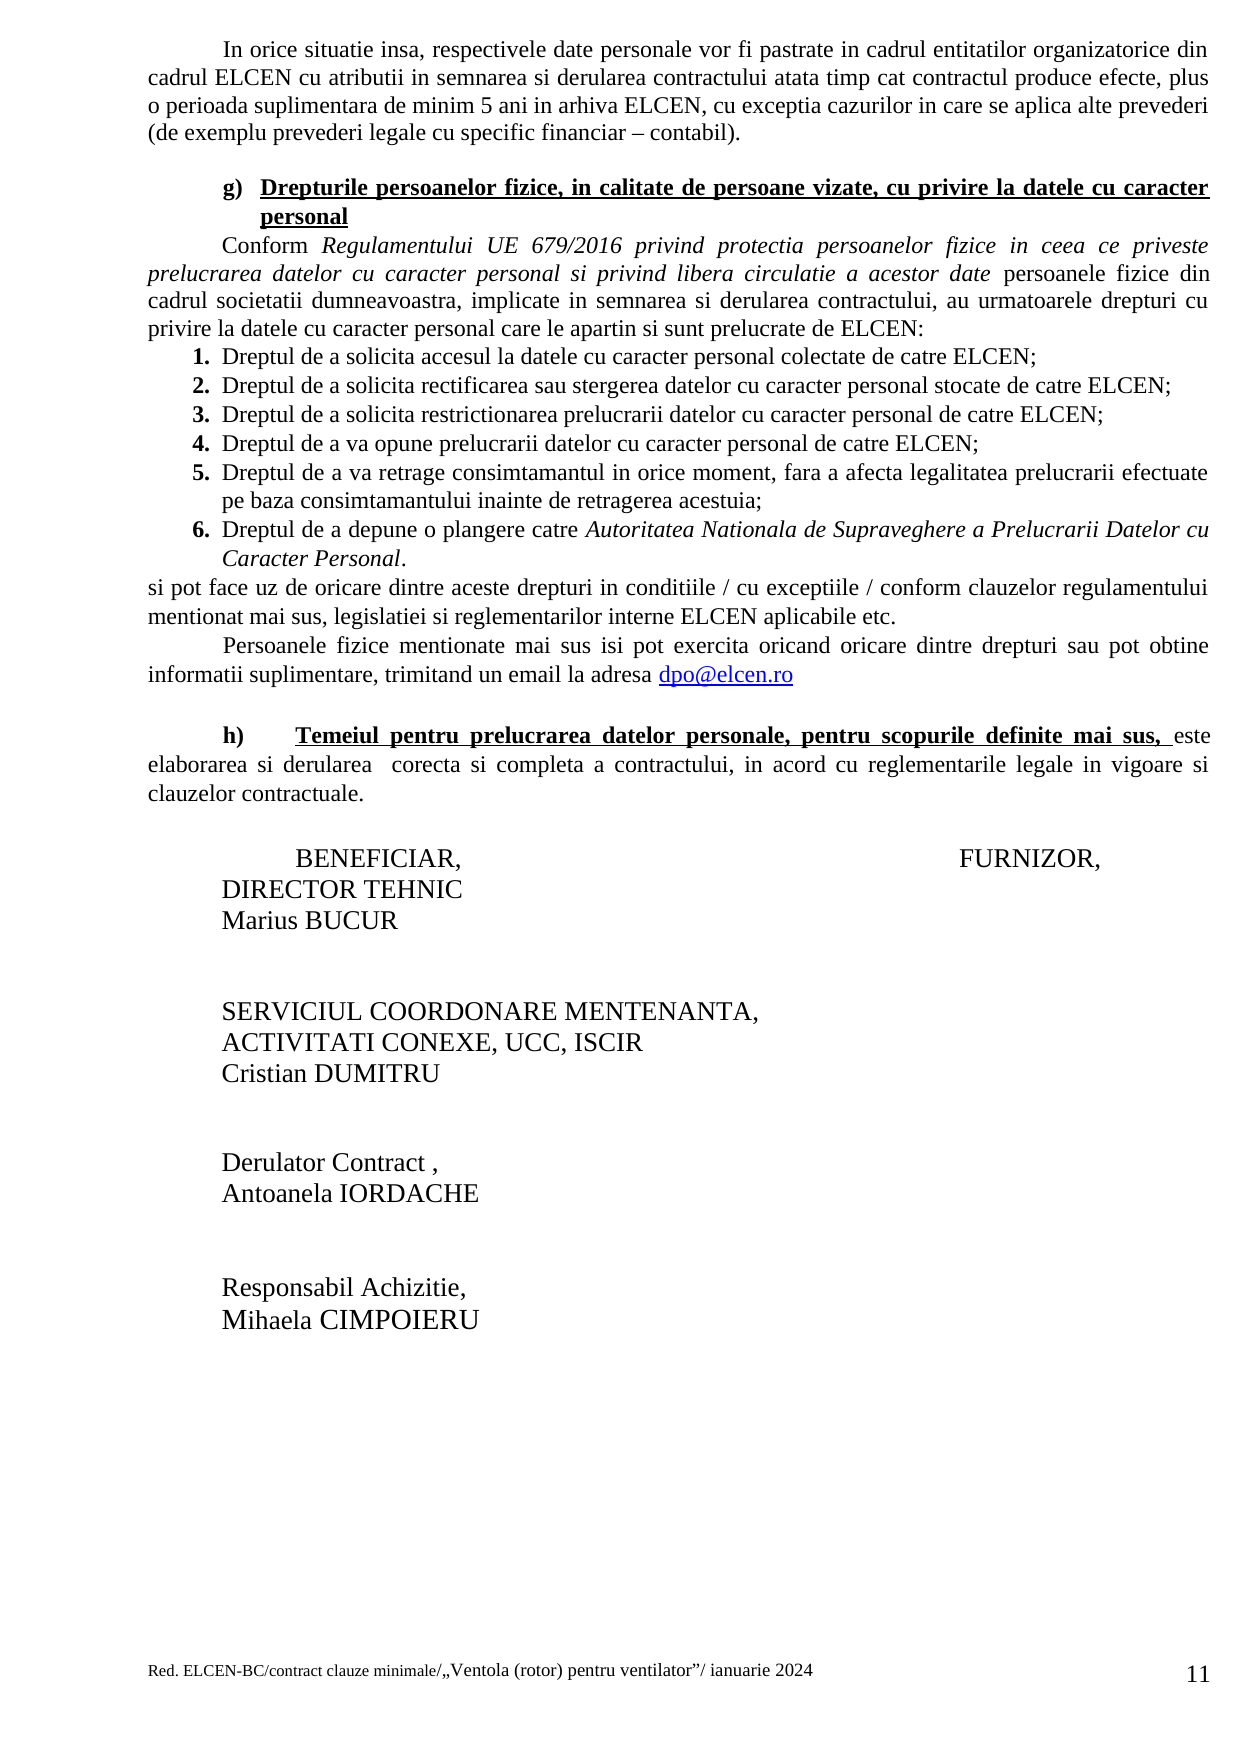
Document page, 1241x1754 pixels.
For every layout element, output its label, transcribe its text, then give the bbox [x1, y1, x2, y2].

text Mihaela CIMPOIERU [148, 1302, 1211, 1335]
list si pot face uz de oricare dintre aceste drepturi in conditiile / cu exceptiile / conform clauzelor regulamentului mentionat mai sus, legislatiei si reglementarilor interne ELCEN aplicabile etc. [148, 573, 1211, 630]
text DIRECTOR TEHNIC [148, 873, 1211, 904]
list Dreptul de a va opune prelucrarii datelor cu caracter personal de catre ELCEN; [192, 429, 1211, 456]
list Drepturile persoanelor fizice, in calitate de persoane vizate, cu privire la datele cu caracter personal [223, 173, 1211, 230]
list Dreptul de a solicita accesul la datele cu caracter personal colectate de catre ELCEN; [192, 342, 1211, 369]
text Responsabil Achizitie, [148, 1271, 1211, 1302]
text Derulator Contract , [148, 1146, 1211, 1177]
text Conform Regulamentului UE 679/2016 privind protectia persoanelor fizice in ceea ce priveste prelucrarea datelor cu caracter personal si privind libera circulatie a acestor date persoanele fizice din cadrul societatii dumneavoastra, implicate in semnarea si derularea contractului, au urmatoarele drepturi cu privire la datele cu caracter personal care le apartin si sunt prelucrate de ELCEN: [148, 231, 1211, 342]
list Temeiul pentru prelucrarea datelor personale, pentru scopurile definite mai sus, este elaborarea si derularea corecta si completa a contractului, in acord cu reglementarile legale in vigoare si clauzelor contractuale. [148, 721, 1211, 807]
text BENEFICIAR, FURNIZOR, [221, 842, 1211, 873]
text SERVICIUL COORDONARE MENTENANTA, [148, 995, 1211, 1026]
list Dreptul de a solicita rectificarea sau stergerea datelor cu caracter personal stocate de catre ELCEN; [192, 371, 1211, 398]
text Antoanela IORDACHE [148, 1177, 1211, 1208]
text ACTIVITATI CONEXE, UCC, ISCIR [148, 1026, 1211, 1057]
list Dreptul de a va retrage consimtamantul in orice moment, fara a afecta legalitatea prelucrarii efectuate pe baza consimtamantului inainte de retragerea acestuia; [192, 458, 1211, 514]
list Dreptul de a solicita restrictionarea prelucrarii datelor cu caracter personal de catre ELCEN; [192, 400, 1211, 427]
text Cristian DUMITRU [148, 1057, 1211, 1088]
text In orice situatie insa, respectivele date personale vor fi pastrate in cadrul entitatilor organizatorice din cadrul ELCEN cu atributii in semnarea si derularea contractului atata timp cat contractul produce efecte, plus o perioada suplimentara de minim 5 ani in arhiva ELCEN, cu exceptia cazurilor in care se aplica alte prevederi (de exemplu prevederi legale cu specific financiar – contabil). [148, 35, 1211, 146]
text Marius BUCUR [148, 904, 1211, 935]
text Persoanele fizice mentionate mai sus isi pot exercita oricand oricare dintre drepturi sau pot obtine informatii suplimentare, trimitand un email la adresa dpo@elcen.ro [148, 631, 1211, 688]
list Dreptul de a depune o plangere catre Autoritatea Nationala de Supraveghere a Prelucrarii Datelor cu Caracter Personal. [192, 516, 1211, 572]
